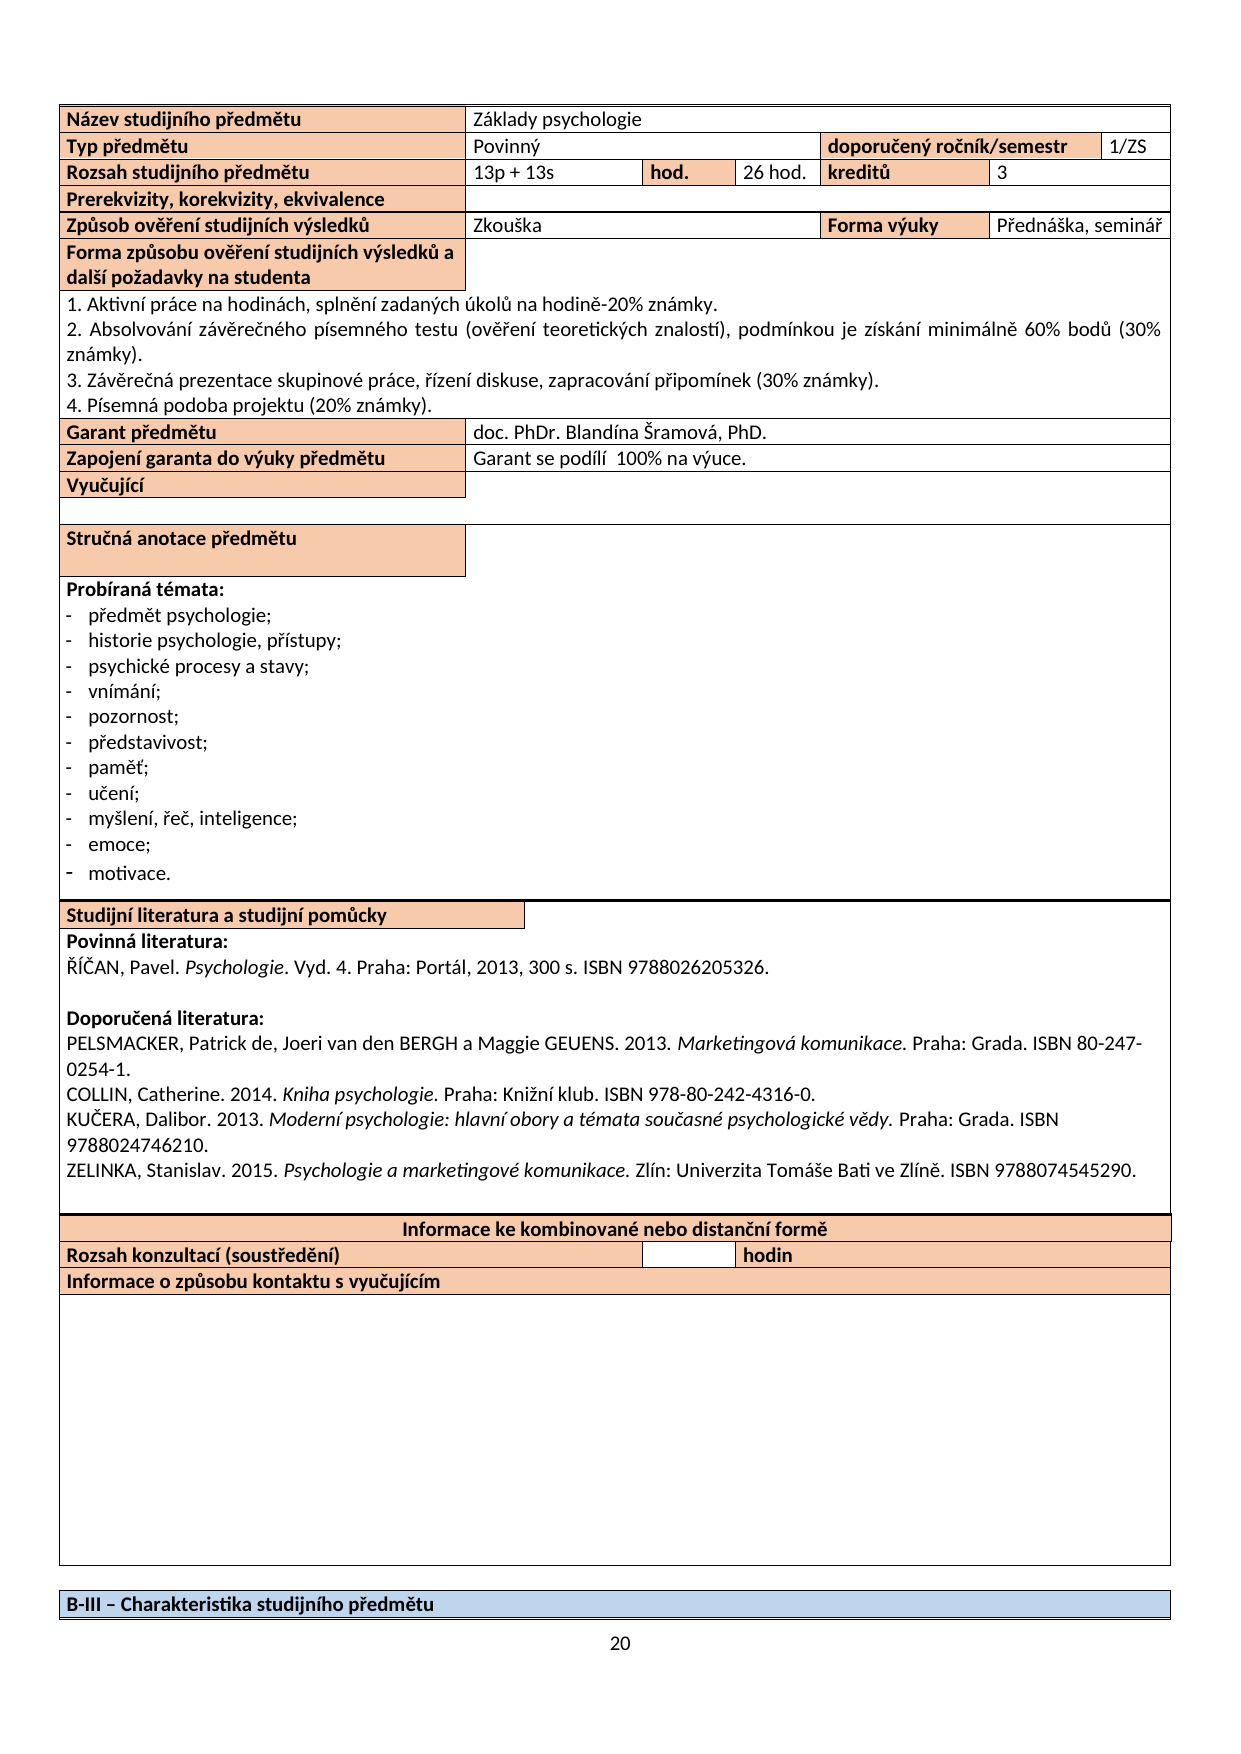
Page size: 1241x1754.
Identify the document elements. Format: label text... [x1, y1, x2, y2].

table_cell hodin [736, 1242, 1170, 1267]
table_cell Vyučující [60, 472, 465, 497]
table_cell [525, 902, 1170, 928]
table_cell Rozsah konzultací (soustředění) [60, 1242, 642, 1267]
table_cell [466, 239, 1170, 290]
table_cell 1. Aktivní práce na hodinách, splnění zadaných úkolů na hodině-20% známky. 2. Absolvování závěrečného písemného testu (ověření teoretických znalostí), podmínkou je získání minimálně 60% bodů (30% známky). 3. Závěrečná prezentace skupinové práce, řízení diskuse, zapracování připomínek (30% známky). 4. Písemná podoba projektu (20% známky). [60, 290, 1170, 418]
table_cell Garant se podílí 100% na výuce. [466, 445, 1170, 471]
table_cell doc. PhDr. Blandína Šramová, PhD. [466, 419, 1170, 444]
table_cell Forma způsobu ověření studijních výsledků a další požadavky na studenta [60, 239, 465, 290]
table_cell 13p + 13s [466, 160, 642, 185]
table_cell Rozsah studijního předmětu [60, 160, 465, 185]
table_cell Probíraná témata: předmět psychologie; historie psychologie, přístupy; psychické procesy a stavy; vnímání; pozornost; představivost; paměť; učení; myšlení, řeč, inteligence; emoce; motivace. [60, 576, 1170, 899]
table_cell [643, 1242, 735, 1267]
table_cell [466, 186, 1170, 211]
table_cell 3 [990, 160, 1170, 185]
table_cell Forma výuky [821, 213, 989, 238]
table_cell [466, 525, 1170, 576]
table_cell Zkouška [466, 213, 820, 238]
table_cell Typ předmětu [60, 133, 465, 158]
table_cell kreditů [821, 160, 989, 185]
table_cell doporučený ročník/semestr [821, 133, 1101, 158]
table_cell Základy psychologie [466, 107, 1170, 132]
table_cell Povinný [466, 133, 820, 158]
table_cell Zapojení garanta do výuky předmětu [60, 445, 465, 471]
table_cell 1/ZS [1102, 133, 1170, 158]
table_cell Garant předmětu [60, 419, 465, 444]
table_cell Přednáška, seminář [990, 213, 1170, 238]
table_cell Stručná anotace předmětu [60, 525, 465, 576]
table_cell hod. [643, 160, 735, 185]
table_cell Povinná literatura: ŘÍČAN, Pavel. Psychologie. Vyd. 4. Praha: Portál, 2013, 300 s. ISBN 9788026205326. Doporučená literatura: PELSMACKER, Patrick de, Joeri van den BERGH a Maggie GEUENS. 2013. Marketingová komunikace. Praha: Grada. ISBN 80-247-0254-1. COLLIN, Catherine. 2014. Kniha psychologie. Praha: Knižní klub. ISBN 978-80-242-4316-0. KUČERA, Dalibor. 2013. Moderní psychologie: hlavní obory a témata současné psychologické vědy. Praha: Grada. ISBN 9788024746210. ZELINKA, Stanislav. 2015. Psychologie a marketingové komunikace. Zlín: Univerzita Tomáše Bati ve Zlíně. ISBN 9788074545290. [60, 928, 1170, 1213]
table_cell [60, 1295, 1170, 1565]
table_cell [60, 497, 1170, 524]
table_cell Informace ke kombinované nebo distanční formě [60, 1216, 1171, 1241]
table_cell Způsob ověření studijních výsledků [60, 213, 465, 238]
table_cell Studijní literatura a studijní pomůcky [60, 902, 524, 928]
table_cell [466, 472, 1170, 497]
table_cell Informace o způsobu kontaktu s vyučujícím [60, 1268, 1170, 1294]
table_header B-III – Charakteristika studijního předmětu [60, 1591, 1170, 1617]
table_cell Název studijního předmětu [60, 107, 465, 132]
table_cell 26 hod. [736, 160, 820, 185]
table_cell Prerekvizity, korekvizity, ekvivalence [60, 186, 465, 211]
